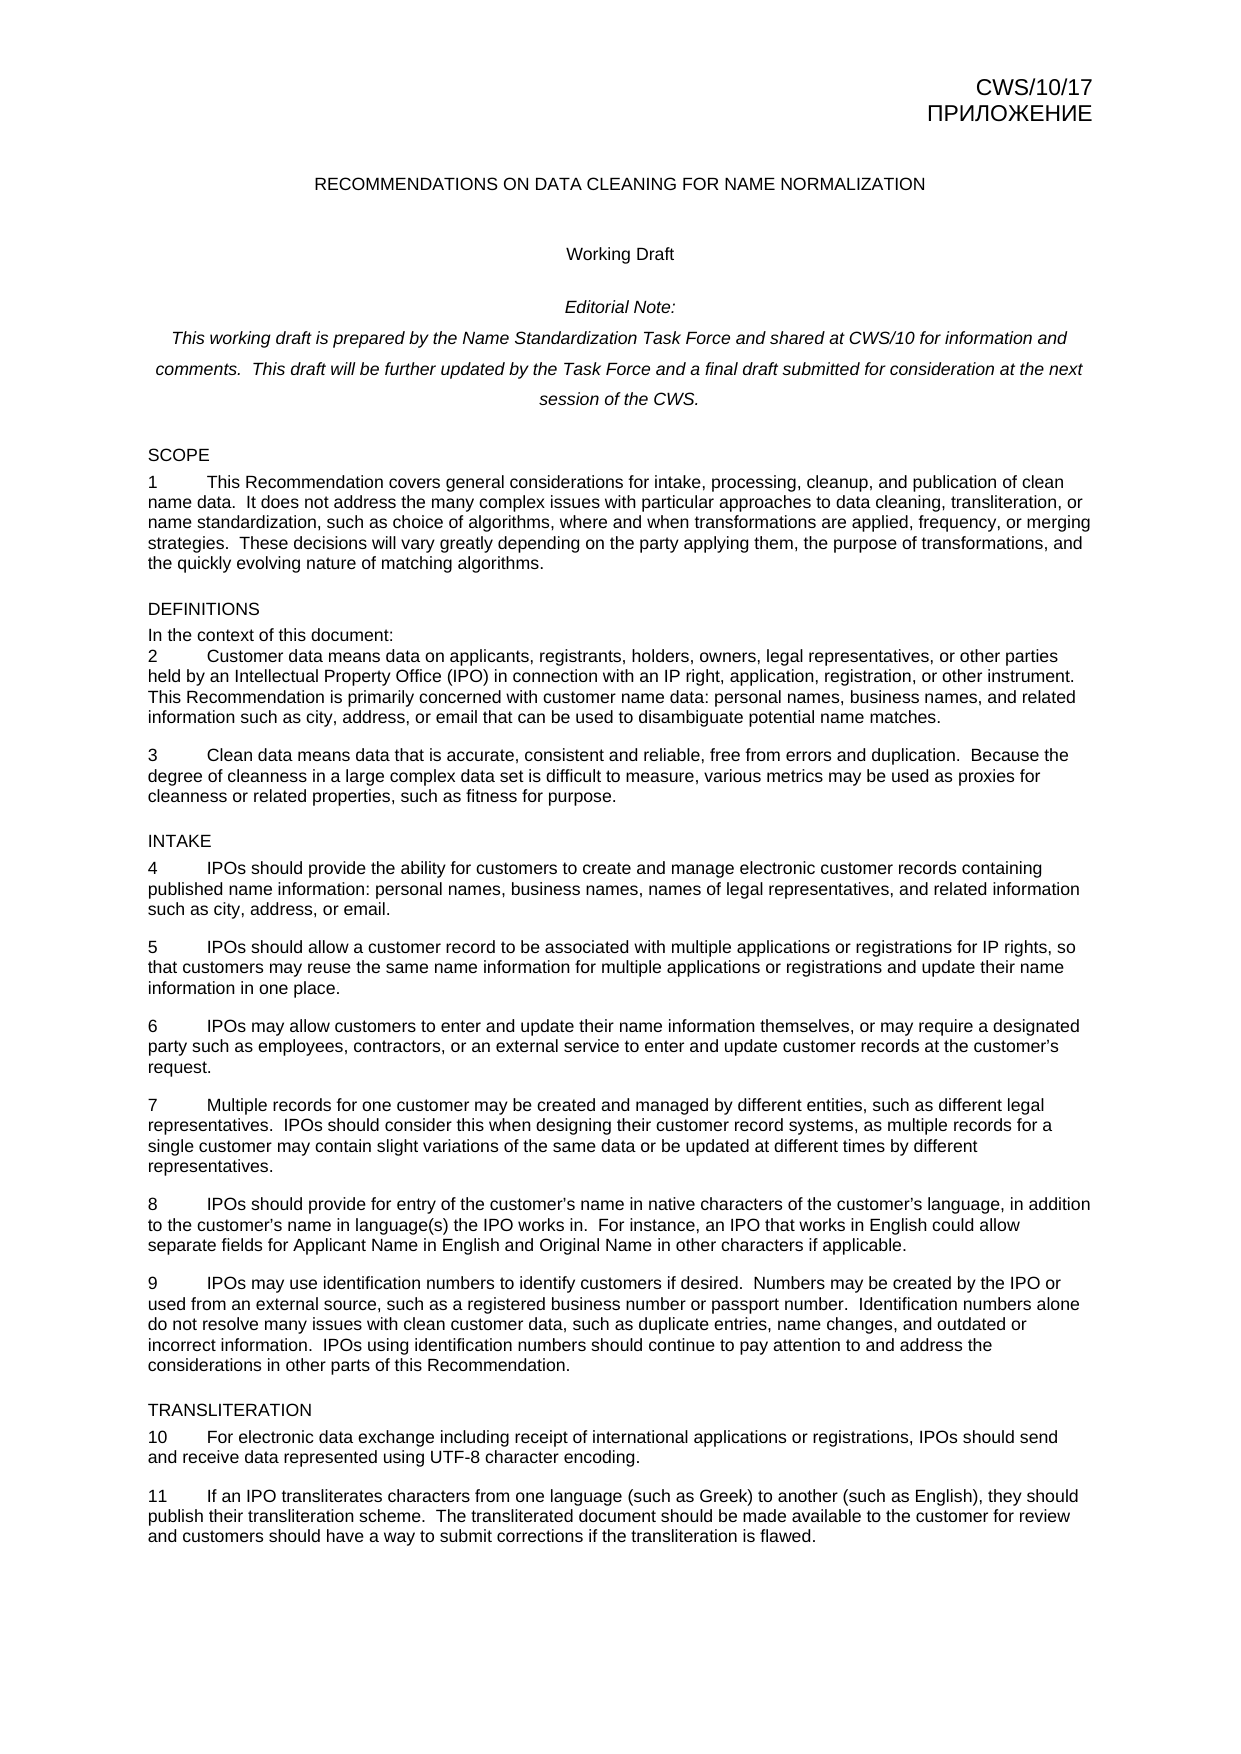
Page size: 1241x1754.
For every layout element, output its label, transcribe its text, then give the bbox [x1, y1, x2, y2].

text IPOs should provide the ability for customers to create and manage electronic customer records containing published name information: personal names, business names, names of legal representatives, and related information such as city, address, or email. [148, 858, 1093, 919]
subtitle scope [148, 445, 1093, 465]
text IPOs may allow customers to enter and update their name information themselves, or may require a designated party such as employees, contractors, or an external service to enter and update customer records at the customer’s request. [148, 1016, 1093, 1077]
subtitle Definitions [148, 598, 1093, 619]
text This Recommendation covers general considerations for intake, processing, cleanup, and publication of clean name data. It does not address the many complex issues with particular approaches to data cleaning, transliteration, or name standardization, such as choice of algorithms, where and when transformations are applied, frequency, or merging strategies. These decisions will vary greatly depending on the party applying them, the purpose of transformations, and the quickly evolving nature of matching algorithms. [148, 471, 1093, 573]
text Customer data means data on applicants, registrants, holders, owners, legal representatives, or other parties held by an Intellectual Property Office (IPO) in connection with an IP right, application, registration, or other instrument. This Recommendation is primarily concerned with customer name data: personal names, business names, and related information such as city, address, or email that can be used to disambiguate potential name matches. [148, 646, 1093, 727]
text If an IPO transliterates characters from one language (such as Greek) to another (such as English), they should publish their transliteration scheme. The transliterated document should be made available to the customer for review and customers should have a way to submit corrections if the transliteration is flawed. [148, 1485, 1093, 1547]
text IPOs may use identification numbers to identify customers if desired. Numbers may be created by the IPO or used from an external source, such as a registered business number or passport number. Identification numbers alone do not resolve many issues with clean customer data, such as duplicate entries, name changes, and outdated or incorrect information. IPOs using identification numbers should continue to pay attention to and address the considerations in other parts of this Recommendation. [148, 1273, 1093, 1375]
text Editorial Note: [148, 297, 1093, 318]
text For electronic data exchange including receipt of international applications or registrations, IPOs should send and receive data represented using UTF-8 character encoding. [148, 1427, 1093, 1468]
text In the context of this document: [148, 625, 1093, 646]
text Clean data means data that is accurate, consistent and reliable, free from errors and duplication. Because the degree of cleanness in a large complex data set is difficult to measure, various metrics may be used as proxies for cleanness or related properties, such as fitness for purpose. [148, 745, 1093, 806]
text Working Draft [148, 244, 1093, 264]
text IPOs should allow a customer record to be associated with multiple applications or registrations for IP rights, so that customers may reuse the same name information for multiple applications or registrations and update their name information in one place. [148, 937, 1093, 998]
subtitle Transliteration [148, 1400, 1093, 1421]
title Recommendations on Data Cleaning for Name Normalization [148, 173, 1093, 194]
text Multiple records for one customer may be created and managed by different entities, such as different legal representatives. IPOs should consider this when designing their customer record systems, as multiple records for a single customer may contain slight variations of the same data or be updated at different times by different representatives. [148, 1095, 1093, 1176]
text This working draft is prepared by the Name Standardization Task Force and shared at CWS/10 for information and comments. This draft will be further updated by the Task Force and a final draft submitted for consideration at the next session of the CWS. [148, 328, 1093, 409]
text IPOs should provide for entry of the customer’s name in native characters of the customer’s language, in addition to the customer’s name in language(s) the IPO works in. For instance, an IPO that works in English could allow separate fields for Applicant Name in English and Original Name in other characters if applicable. [148, 1194, 1093, 1255]
subtitle Intake [148, 831, 1093, 852]
